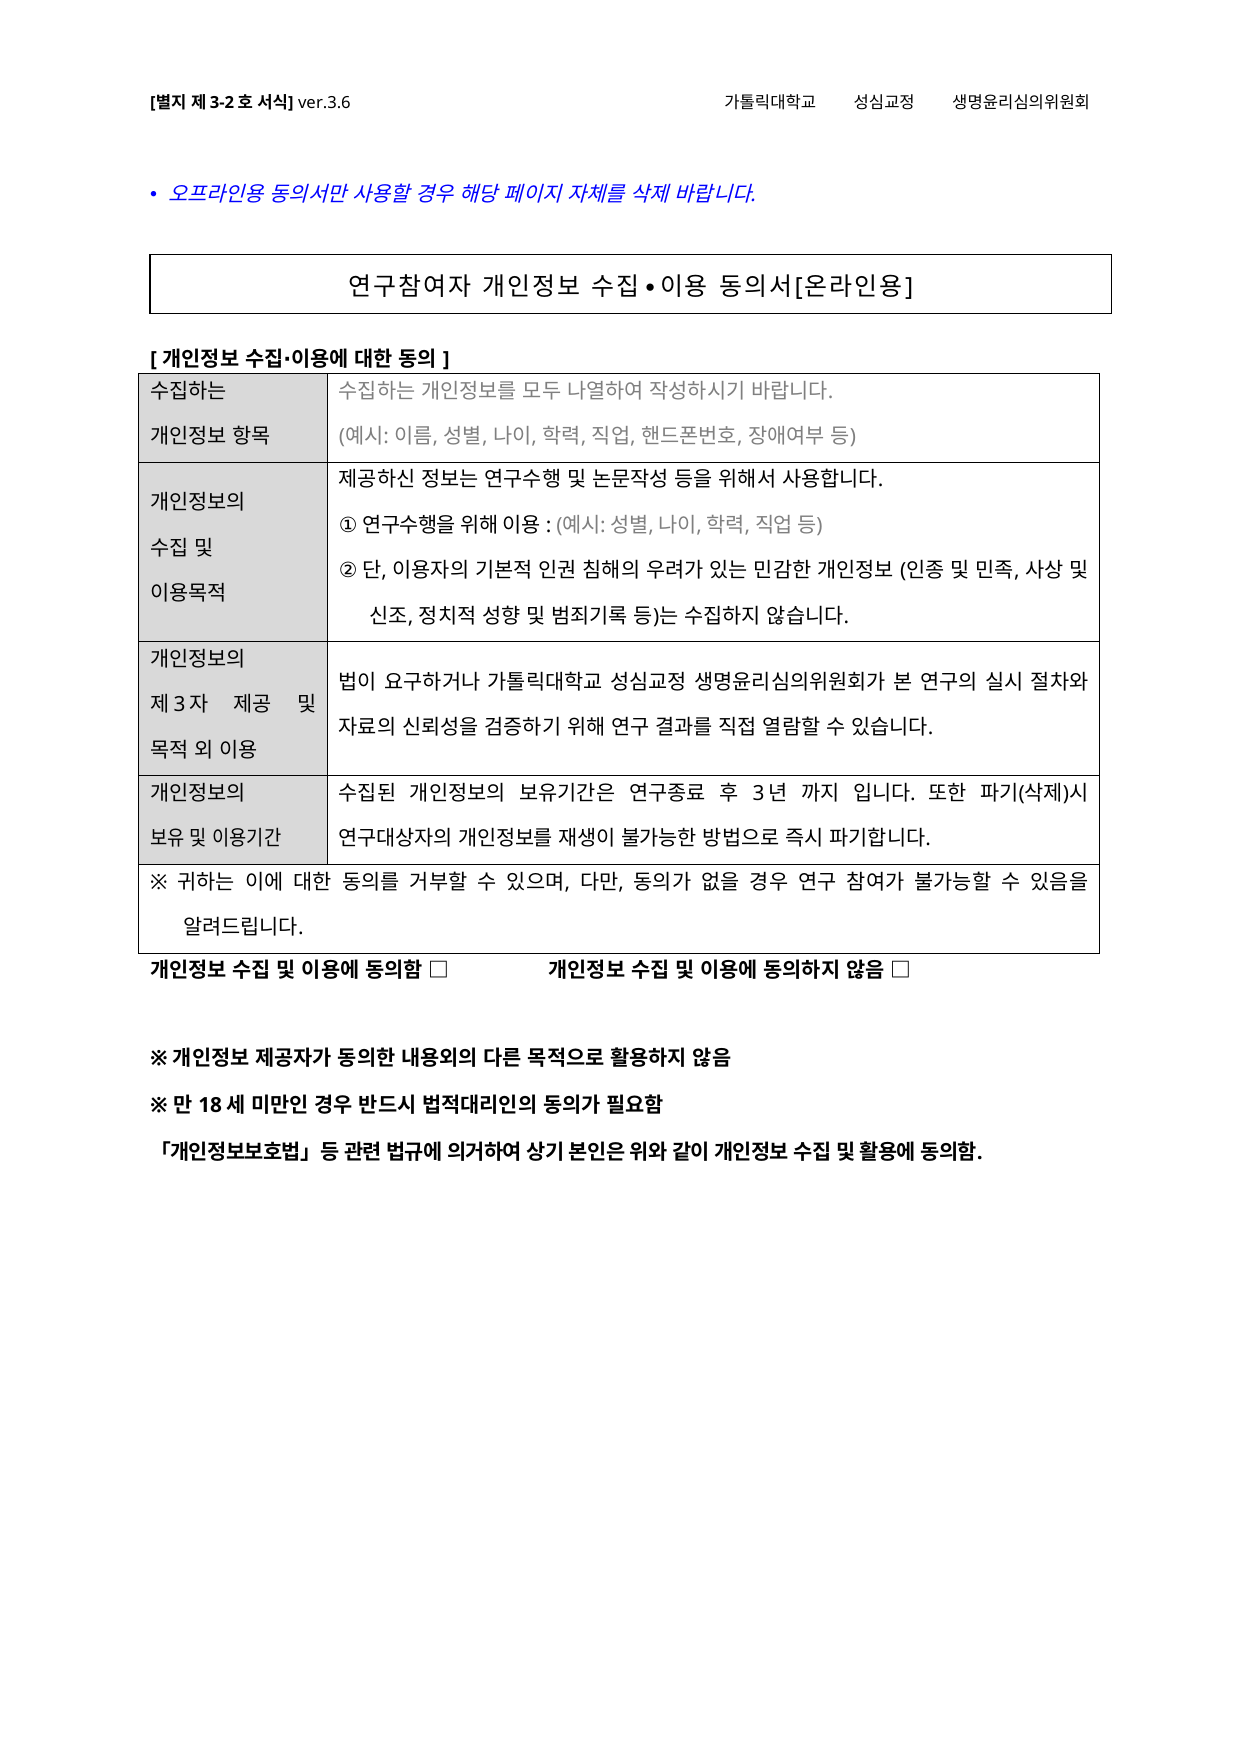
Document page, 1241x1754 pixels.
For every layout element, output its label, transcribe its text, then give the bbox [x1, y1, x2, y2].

table_cell 개인정보의 보유 및 이용기간 [139, 776, 327, 864]
list 오프라인용 동의서만 사용할 경우 해당 페이지 자체를 삭제 바랍니다. [150, 177, 1090, 207]
table_cell 개인정보의 수집 및 이용목적 [139, 463, 327, 641]
text 「개인정보보호법」등 관련 법규에 의거하여 상기 본인은 위와 같이 개인정보 수집 및 활용에 동의함. [150, 1136, 1090, 1166]
text ※ 개인정보 제공자가 동의한 내용외의 다른 목적으로 활용하지 않음 [150, 1041, 1090, 1071]
text [ 개인정보 수집∙이용에 대한 동의 ] [150, 343, 1090, 373]
table_header 연구참여자 개인정보 수집∙이용 동의서[온라인용] [151, 255, 1111, 313]
table_cell 수집된 개인정보의 보유기간은 연구종료 후 3년 까지 입니다. 또한 파기(삭제)시 연구대상자의 개인정보를 재생이 불가능한 방법으로 즉시 파기합니다. [328, 776, 1099, 864]
table_cell 제공하신 정보는 연구수행 및 논문작성 등을 위해서 사용합니다. ① 연구수행을 위해 이용 : (예시: 성별, 나이, 학력, 직업 등) ② 단, 이용자의 기본적 인권 침해의 우려가 있는 민감한 개인정보 (인종 및 민족, 사상 및 신조, 정치적 성향 및 범죄기록 등)는 수집하지 않습니다. [328, 463, 1099, 641]
text ※ 만 18세 미만인 경우 반드시 법적대리인의 동의가 필요함 [150, 1088, 1090, 1118]
table_cell 법이 요구하거나 가톨릭대학교 성심교정 생명윤리심의위원회가 본 연구의 실시 절차와 자료의 신뢰성을 검증하기 위해 연구 결과를 직접 열람할 수 있습니다. [328, 642, 1099, 775]
table_header 수집하는 개인정보를 모두 나열하여 작성하시기 바랍니다. (예시: 이름, 성별, 나이, 학력, 직업, 핸드폰번호, 장애여부 등) [328, 374, 1099, 462]
text 개인정보 수집 및 이용에 동의함 □ 개인정보 수집 및 이용에 동의하지 않음 □ [150, 954, 1090, 984]
table_cell ※ 귀하는 이에 대한 동의를 거부할 수 있으며, 다만, 동의가 없을 경우 연구 참여가 불가능할 수 있음을 알려드립니다. [139, 865, 1099, 953]
table_header 수집하는 개인정보 항목 [139, 374, 327, 462]
table_cell 개인정보의 제3자 제공 및 목적 외 이용 [139, 642, 327, 775]
